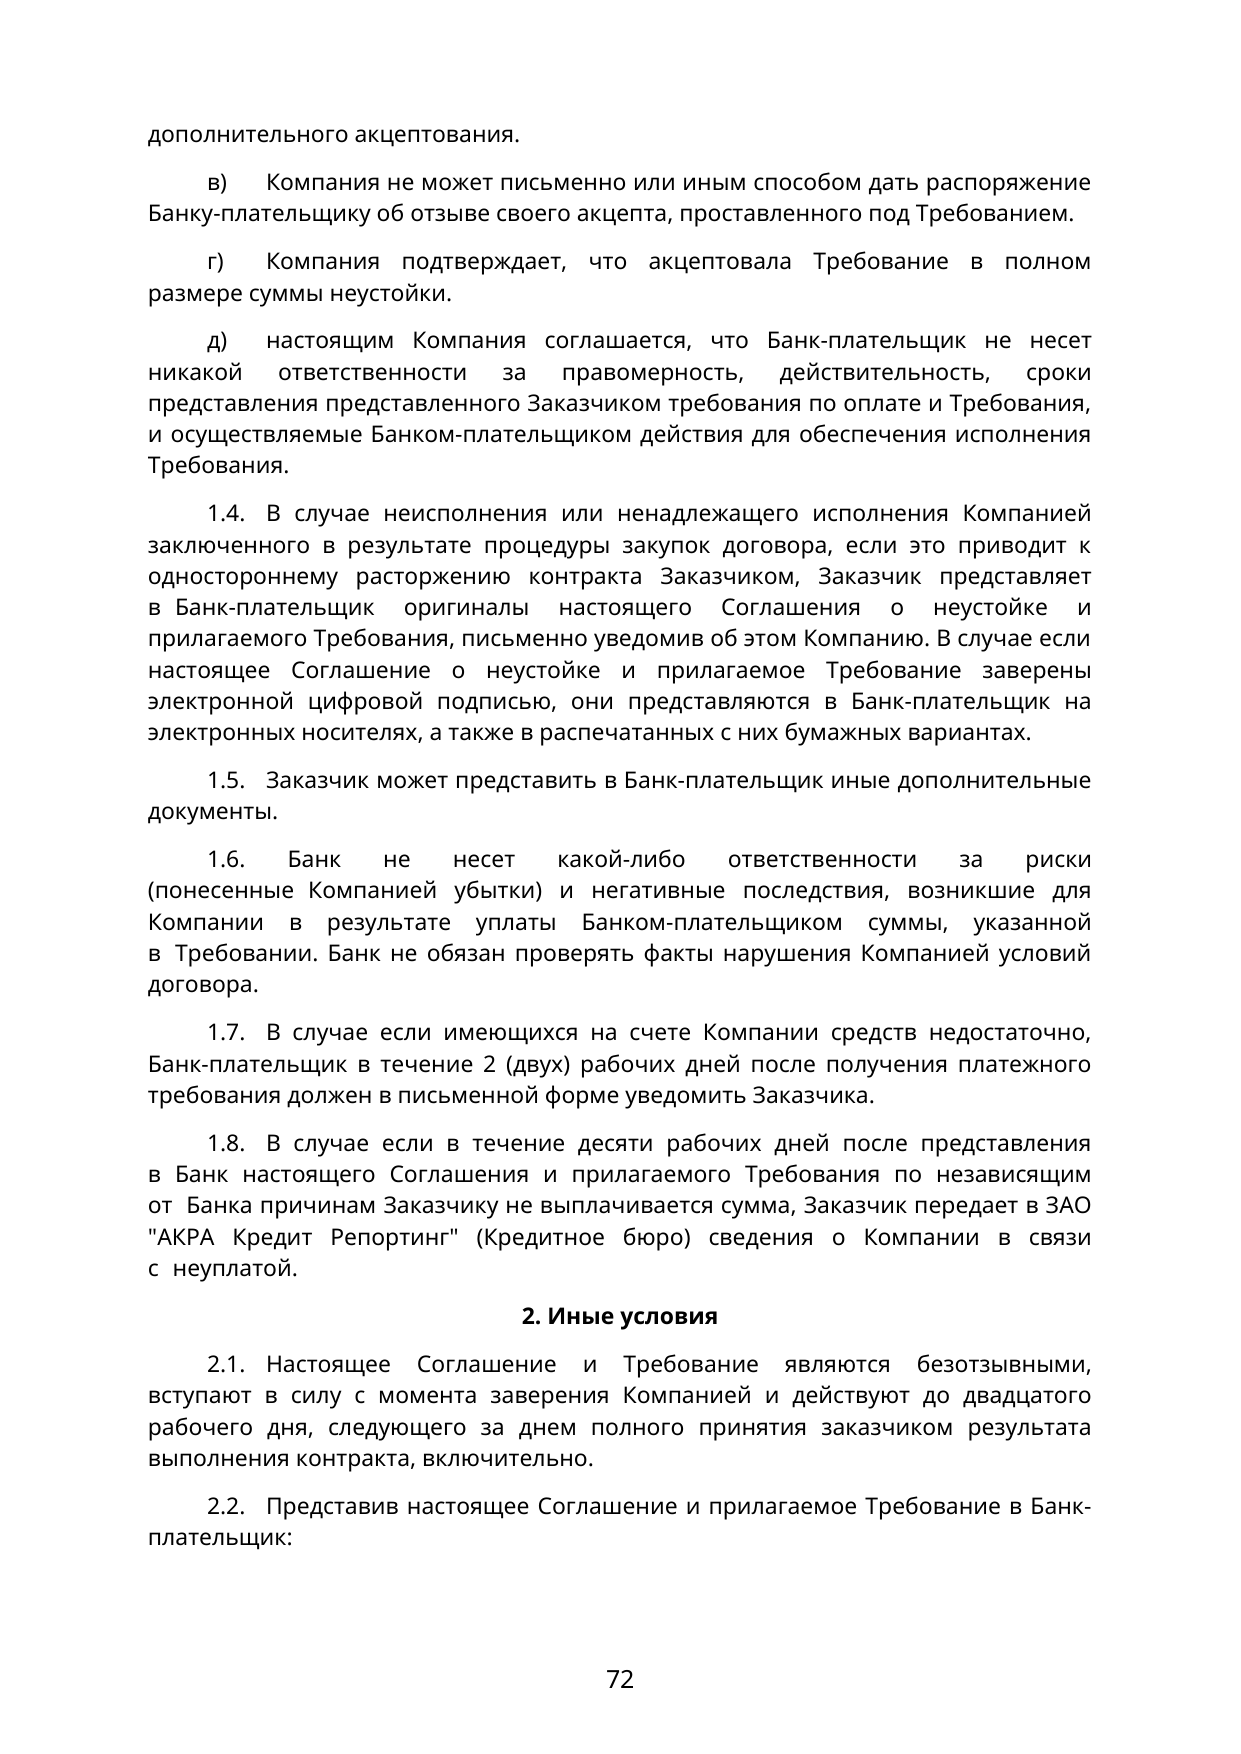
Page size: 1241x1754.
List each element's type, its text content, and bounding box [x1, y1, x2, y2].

text 1.7. В случае если имеющихся на счете Компании средств недостаточно, Банк-плательщик в течение 2 (двух) рабочих дней после получения платежного требования должен в письменной форме уведомить Заказчика. [148, 1016, 1092, 1110]
text г) Компания подтверждает, что акцептовала Требование в полном размере суммы неустойки. [148, 245, 1092, 308]
text 2. Иные условия [148, 1300, 1092, 1331]
text 1.5. Заказчик может представить в Банк-плательщик иные дополнительные документы. [148, 764, 1092, 827]
text 1.4. В случае неисполнения или ненадлежащего исполнения Компанией заключенного в результате процедуры закупок договора, если это приводит к одностороннему расторжению контракта Заказчиком, Заказчик представляет в Банк-плательщик оригиналы настоящего Соглашения о неустойке и прилагаемого Требования, письменно уведомив об этом Компанию. В случае если настоящее Соглашение о неустойке и прилагаемое Требование заверены электронной цифровой подписью, они представляются в Банк-плательщик на электронных носителях, а также в распечатанных с них бумажных вариантах. [148, 497, 1092, 747]
text 2.1. Настоящее Соглашение и Требование являются безотзывными, вступают в силу с момента заверения Компанией и действуют до двадцатого рабочего дня, следующего за днем полного принятия заказчиком результата выполнения контракта, включительно. [148, 1348, 1092, 1473]
text д) настоящим Компания соглашается, что Банк-плательщик не несет никакой ответственности за правомерность, действительность, сроки представления представленного Заказчиком требования по оплате и Требования, и осуществляемые Банком-плательщиком действия для обеспечения исполнения Требования. [148, 324, 1092, 481]
text 2.2. Представив настоящее Соглашение и прилагаемое Требование в Банк-плательщик: [148, 1489, 1092, 1552]
text 1.6. Банк не несет какой-либо ответственности за риски (понесенные Компанией убытки) и негативные последствия, возникшие для Компании в результате уплаты Банком-плательщиком суммы, указанной в Требовании. Банк не обязан проверять факты нарушения Компанией условий договора. [148, 843, 1092, 1000]
text 1.8. В случае если в течение десяти рабочих дней после представления в Банк настоящего Соглашения и прилагаемого Требования по независящим от Банка причинам Заказчику не выплачивается сумма, Заказчик передает в ЗАО "АКРА Кредит Репортинг" (Кредитное бюро) сведения о Компании в связи с неуплатой. [148, 1127, 1092, 1283]
text в) Компания не может письменно или иным способом дать распоряжение Банку-плательщику об отзыве своего акцепта, проставленного под Требованием. [148, 166, 1092, 228]
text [148, 118, 1092, 149]
